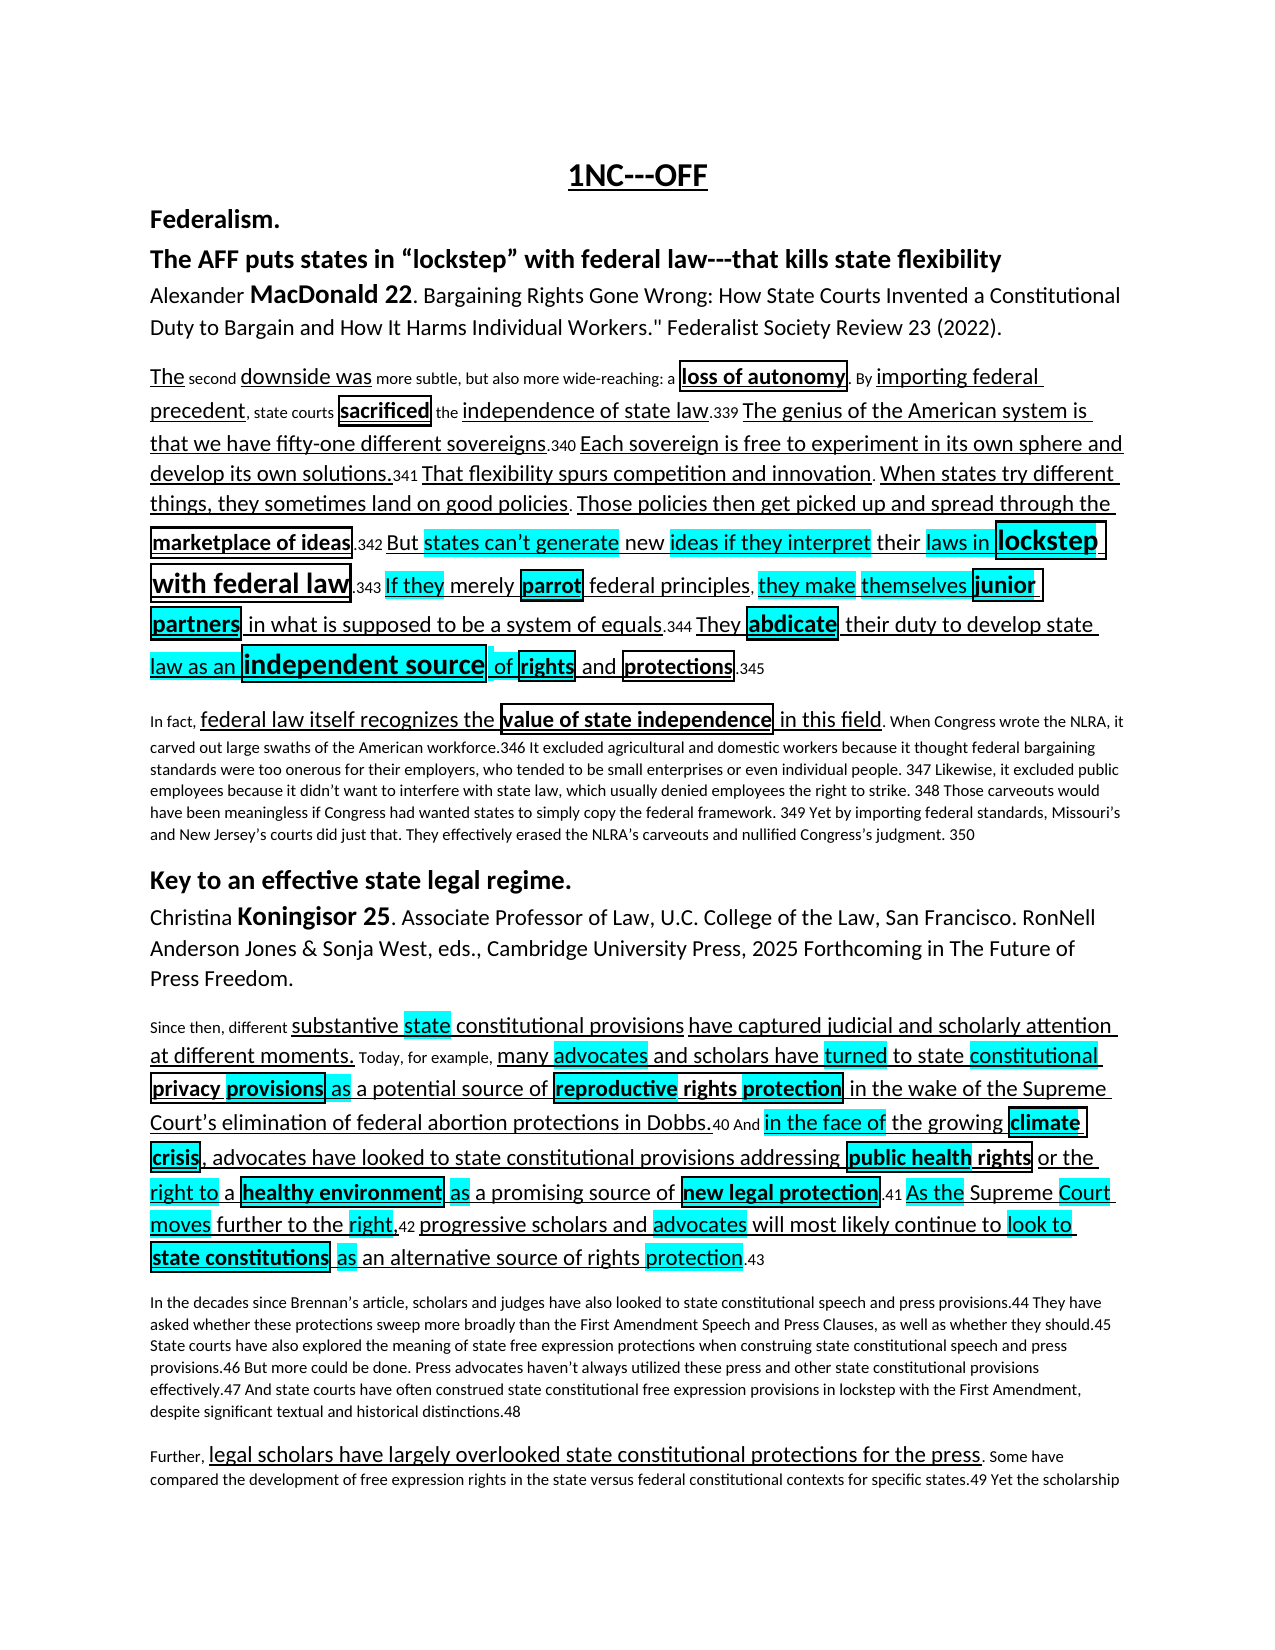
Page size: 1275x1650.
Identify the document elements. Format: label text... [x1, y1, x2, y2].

text In fact, federal law itself recognizes the value of state independence in this field. When Congress wrote the NLRA, it carved out large swaths of the American workforce.346 It excluded agricultural and domestic workers because it thought federal bargaining standards were too onerous for their employers, who tended to be small enterprises or even individual people. 347 Likewise, it excluded public employees because it didn’t want to interfere with state law, which usually denied employees the right to strike. 348 Those carveouts would have been meaningless if Congress had wanted states to simply copy the federal framework. 349 Yet by importing federal standards, Missouri’s and New Jersey’s courts did just that. They effectively erased the NLRA’s carveouts and nullified Congress’s judgment. 350 [150, 703, 1125, 845]
subtitle The AFF puts states in “lockstep” with federal law---that kills state flexibility [150, 242, 1125, 275]
text In the decades since Brennan’s article, scholars and judges have also looked to state constitutional speech and press provisions.44 They have asked whether these protections sweep more broadly than the First Amendment Speech and Press Clauses, as well as whether they should.45 State courts have also explored the meaning of state free expression protections when construing state constitutional speech and press provisions.46 But more could be done. Press advocates haven’t always utilized these press and other state constitutional provisions effectively.47 And state courts have often construed state constitutional free expression provisions in lockstep with the First Amendment, despite significant textual and historical distinctions.48 [150, 1292, 1125, 1422]
text Alexander MacDonald 22. Bargaining Rights Gone Wrong: How State Courts Invented a Constitutional Duty to Bargain and How It Harms Individual Workers." Federalist Society Review 23 (2022). [150, 278, 1125, 341]
text The second downside was more subtle, but also more wide-reaching: a loss of autonomy. By importing federal precedent, state courts sacrificed the independence of state law.339 The genius of the American system is that we have fifty-one different sovereigns.340 Each sovereign is free to experiment in its own sphere and develop its own solutions.341 That flexibility spurs competition and innovation. When states try different things, they sometimes land on good policies. Those policies then get picked up and spread through the marketplace of ideas.342 But states can’t generate new ideas if they interpret their laws in lockstep with federal law.343 If they merely parrot federal principles, they make themselves junior partners in what is supposed to be a system of equals.344 They abdicate their duty to develop state law as an independent source of rights and protections.345 [150, 360, 1125, 683]
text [150, 1440, 1125, 1490]
subtitle 1NC---OFF [150, 154, 1125, 195]
text Christina Koningisor 25. Associate Professor of Law, U.C. College of the Law, San Francisco. RonNell Anderson Jones & Sonja West, eds., Cambridge University Press, 2025 Forthcoming in The Future of Press Freedom. [150, 899, 1125, 992]
text Since then, different substantive state constitutional provisions have captured judicial and scholarly attention at different moments. Today, for example, many advocates and scholars have turned to state constitutional privacy provisions as a potential source of reproductive rights protection in the wake of the Supreme Court’s elimination of federal abortion protections in Dobbs.40 And in the face of the growing climate crisis, advocates have looked to state constitutional provisions addressing public health rights or the right to a healthy environment as a promising source of new legal protection.41 As the Supreme Court moves further to the right,42 progressive scholars and advocates will most likely continue to look to state constitutions as an alternative source of rights protection.43 [150, 1011, 1125, 1273]
subtitle Federalism. [150, 202, 1125, 235]
subtitle Key to an effective state legal regime. [150, 863, 1125, 896]
